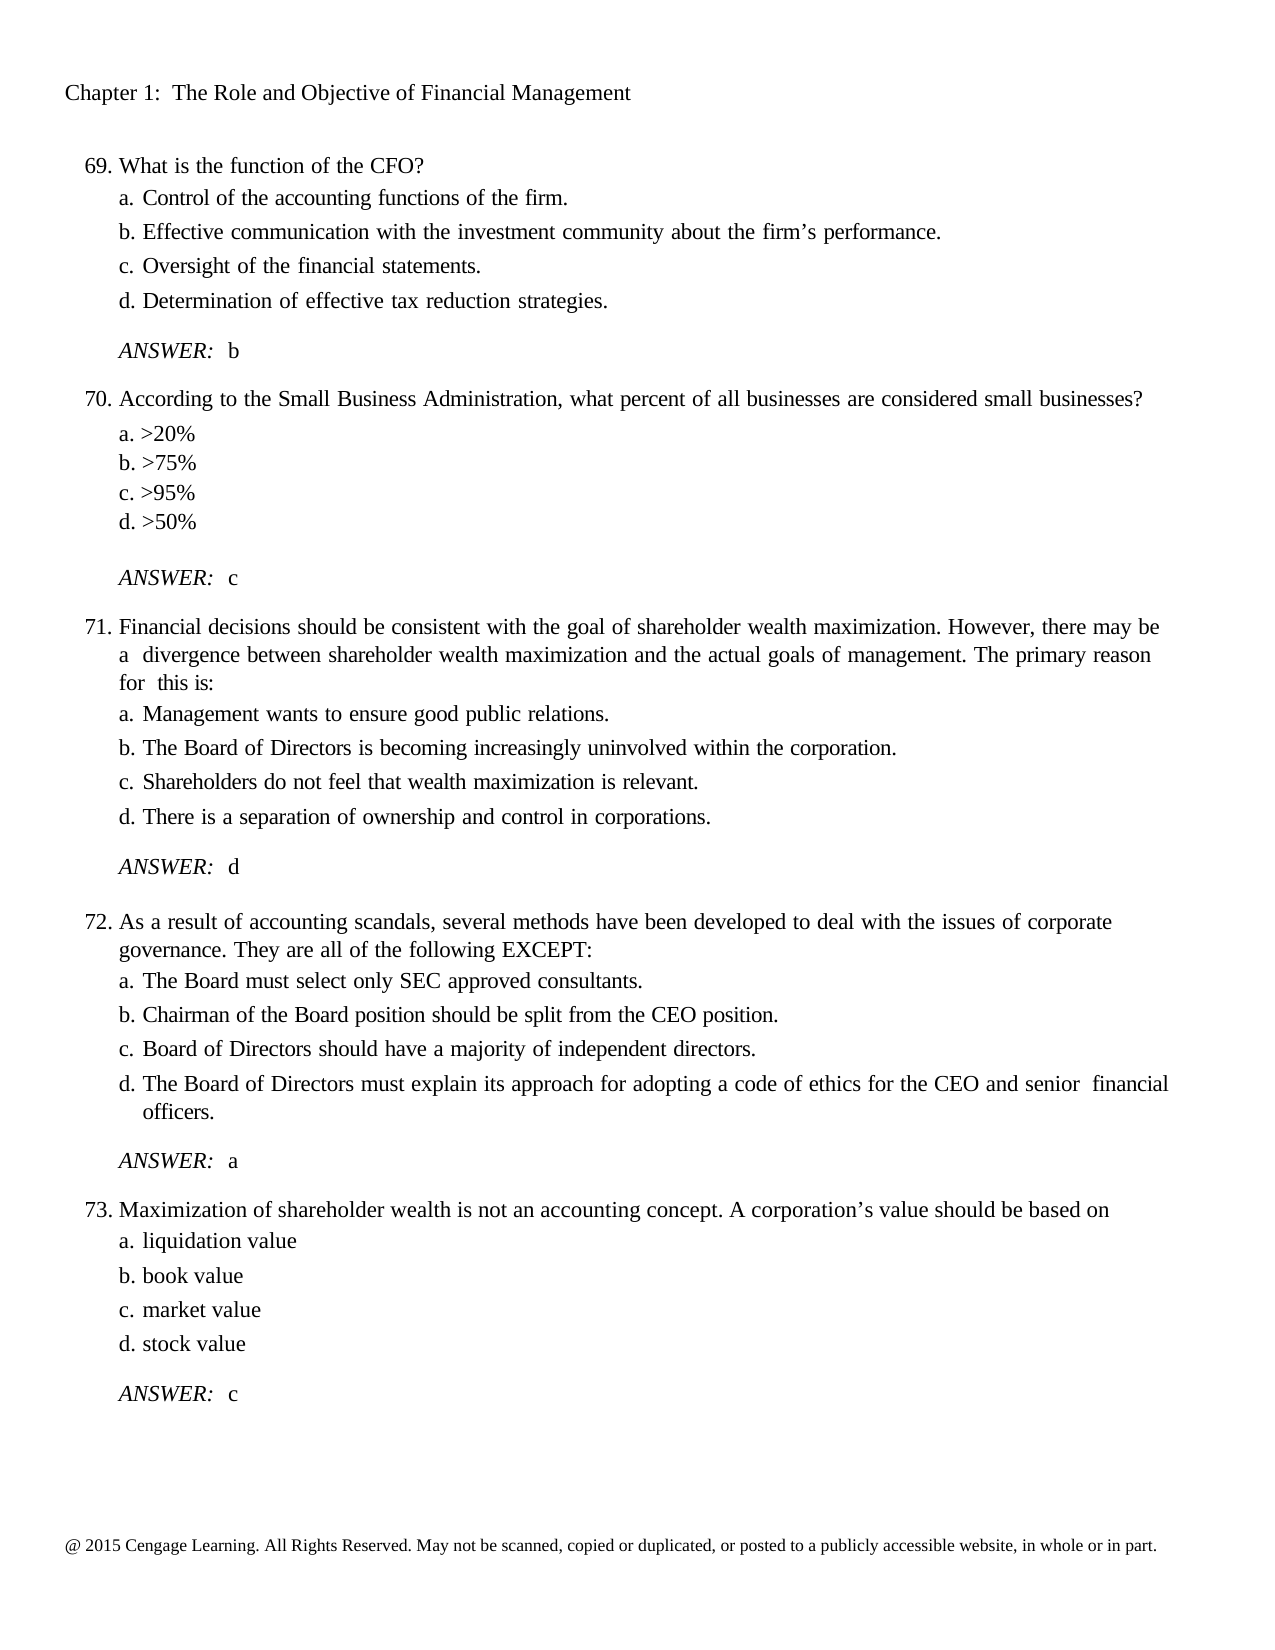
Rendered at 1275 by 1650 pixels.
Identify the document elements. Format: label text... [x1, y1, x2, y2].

list Board of Directors should have a majority of independent directors. [119, 1035, 1175, 1062]
list As a result of accounting scandals, several methods have been developed to deal with the issues of corporate governance. They are all of the following EXCEPT: [84, 908, 1171, 962]
list What is the function of the CFO? [84, 152, 1175, 179]
list Financial decisions should be consistent with the goal of shareholder wealth maximization. However, there may be a divergence between shareholder wealth maximization and the actual goals of management. The primary reason for this is: [84, 613, 1164, 695]
text ANSWER: a [119, 1148, 1175, 1174]
list market value [119, 1296, 1175, 1322]
list Oversight of the financial statements. [119, 252, 1175, 279]
text a. >20% [119, 419, 1112, 446]
list The Board of Directors must explain its approach for adopting a code of ethics for the CEO and senior financial officers. [119, 1070, 1171, 1124]
list Effective communication with the investment community about the firm’s performance. [119, 218, 1175, 244]
list Shareholders do not feel that wealth maximization is relevant. [119, 768, 1175, 795]
text ANSWER: c [119, 1380, 1175, 1407]
list Management wants to ensure good public relations. [119, 699, 1175, 726]
list Control of the accounting functions of the firm. [119, 184, 1175, 210]
list book value [119, 1262, 1175, 1288]
list There is a separation of ownership and control in corporations. [119, 803, 1175, 829]
list liquidation value [119, 1227, 1175, 1254]
list The Board of Directors is becoming increasingly uninvolved within the corporation. [119, 734, 1175, 760]
list Determination of effective tax reduction strategies. [119, 287, 1175, 313]
text ANSWER: c [119, 564, 1112, 591]
list According to the Small Business Administration, what percent of all businesses are considered small businesses? [84, 385, 1171, 412]
list stock value [119, 1330, 1175, 1357]
text b. >75% [119, 449, 1112, 476]
text c. >95% [119, 479, 1112, 505]
text ANSWER: d [119, 853, 1112, 879]
text d. >50% [119, 508, 1112, 535]
list Maximization of shareholder wealth is not an accounting concept. A corporation’s value should be based on [84, 1196, 1175, 1222]
list The Board must select only SEC approved consultants. [119, 967, 1175, 993]
text ANSWER: b [119, 337, 1112, 363]
list Chairman of the Board position should be split from the CEO position. [119, 1001, 1175, 1027]
